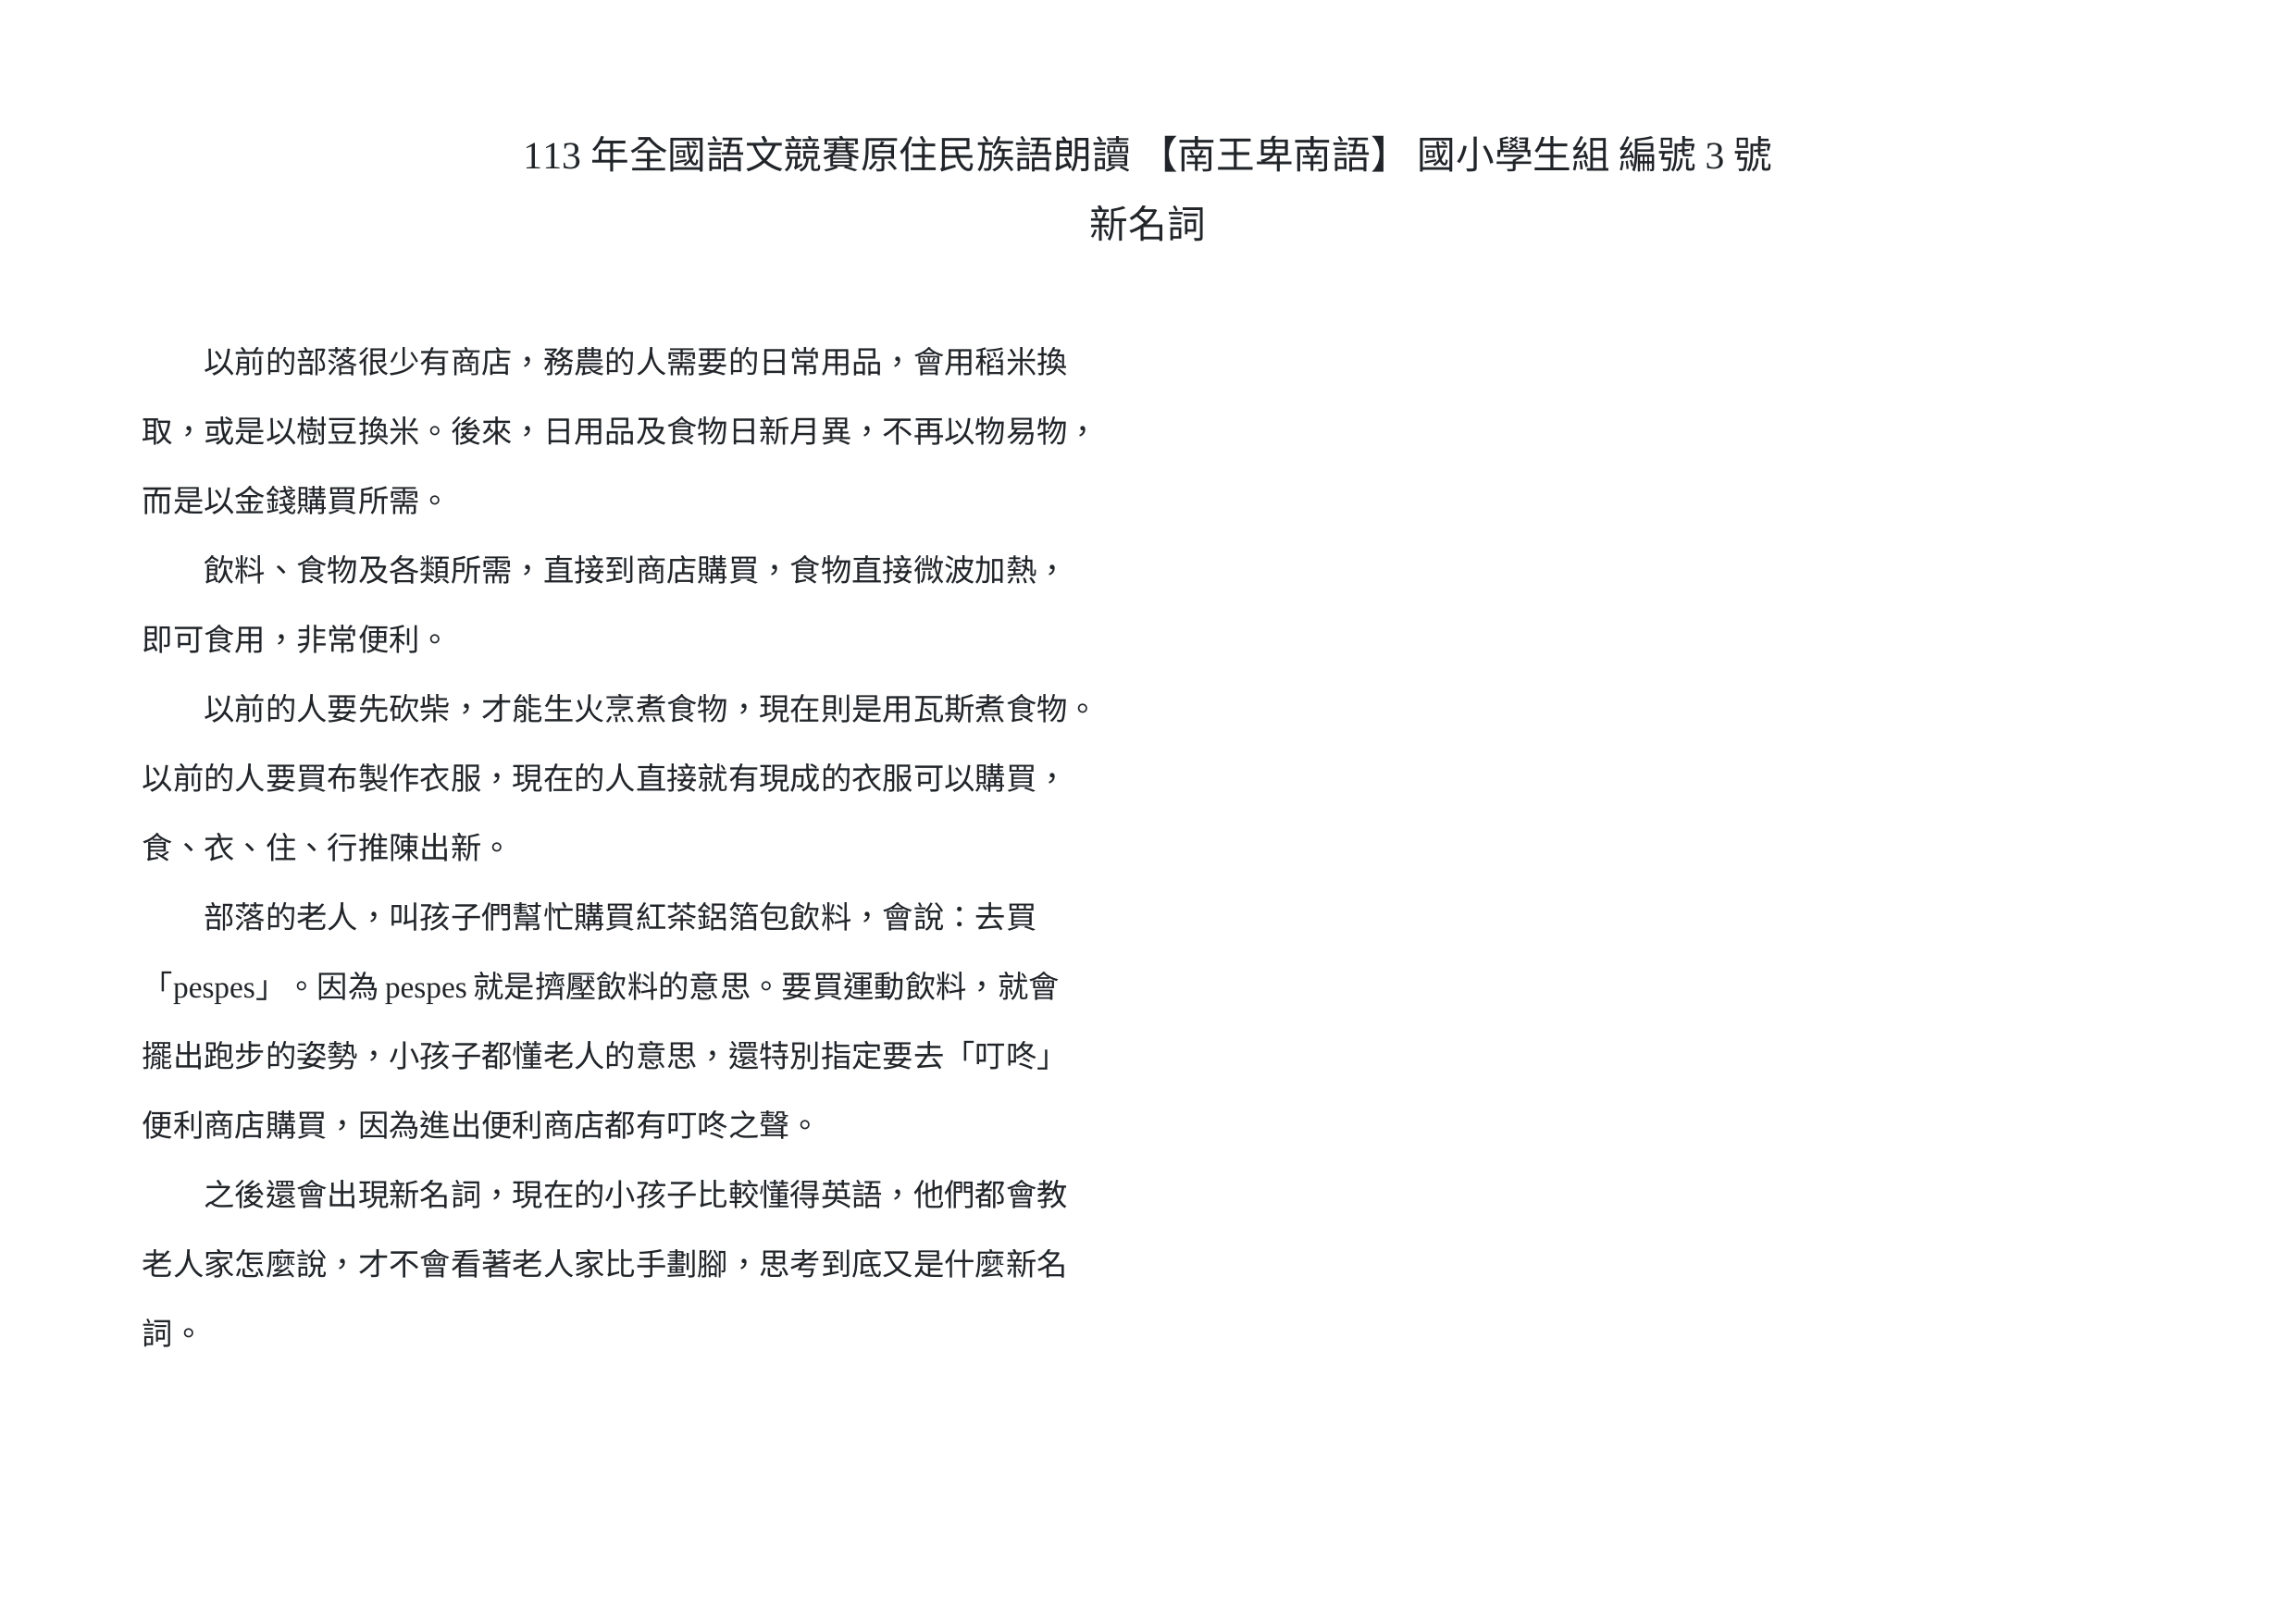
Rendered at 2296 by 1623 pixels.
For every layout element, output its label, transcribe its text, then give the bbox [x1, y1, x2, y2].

text 新名詞 [142, 187, 2153, 256]
text 以前的人要先砍柴，才能生火烹煮食物，現在則是用瓦斯煮食物。以前的人要買布製作衣服，現在的人直接就有現成的衣服可以購買，食、衣、住、行推陳出新。 [142, 673, 1090, 881]
text 飲料、食物及各類所需，直接到商店購買，食物直接微波加熱，即可食用，非常便利。 [142, 534, 1090, 673]
text 以前的部落很少有商店，務農的人需要的日常用品，會用稻米換取，或是以樹豆換米。後來，日用品及食物日新月異，不再以物易物，而是以金錢購買所需。 [142, 326, 1090, 534]
text 部落的老人，叫孩子們幫忙購買紅茶鋁箔包飲料，會說：去買「pespes」。因為pespes就是擠壓飲料的意思。要買運動飲料，就會擺出跑步的姿勢，小孩子都懂老人的意思，還特別指定要去「叮咚」便利商店購買，因為進出便利商店都有叮咚之聲。 [142, 881, 1090, 1158]
text 113 年全國語文競賽原住民族語朗讀 【南王卑南語】 國小學生組 編號 3 號 [142, 118, 2153, 187]
text 之後還會出現新名詞，現在的小孩子比較懂得英語，他們都會教老人家怎麼說，才不會看著老人家比手劃腳，思考到底又是什麼新名詞。 [142, 1158, 1090, 1367]
